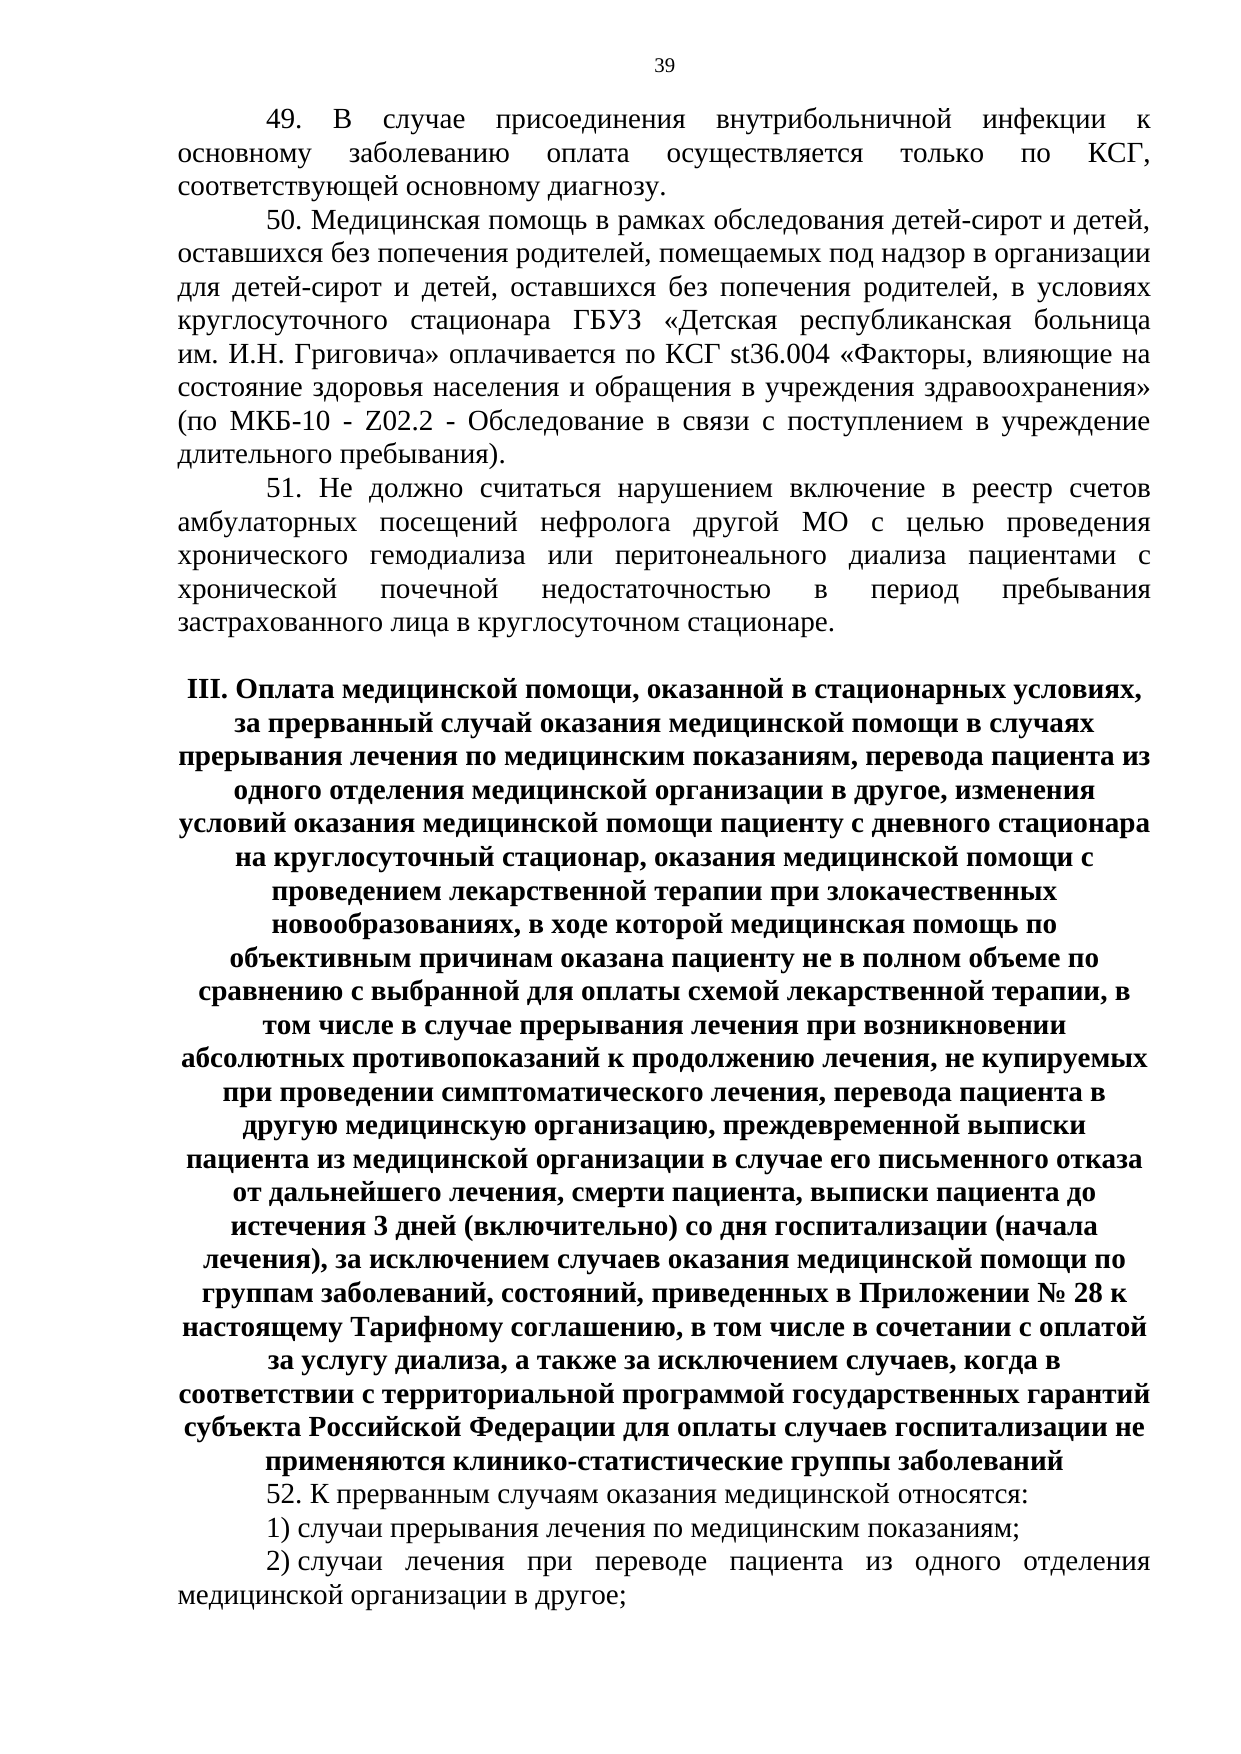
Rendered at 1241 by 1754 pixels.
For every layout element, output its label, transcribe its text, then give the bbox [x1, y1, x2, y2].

text III. Оплата медицинской помощи, оказанной в стационарных условиях, за прерванный случай оказания медицинской помощи в случаях прерывания лечения по медицинским показаниям, перевода пациента из одного отделения медицинской организации в другое, изменения условий оказания медицинской помощи пациенту с дневного стационара на круглосуточный стационар, оказания медицинской помощи с проведением лекарственной терапии при злокачественных новообразованиях, в ходе которой медицинская помощь по объективным причинам оказана пациенту не в полном объеме по сравнению с выбранной для оплаты схемой лекарственной терапии, в том числе в случае прерывания лечения при возникновении абсолютных противопоказаний к продолжению лечения, не купируемых при проведении симптоматического лечения, перевода пациента в другую медицинскую организацию, преждевременной выписки пациента из медицинской организации в случае его письменного отказа от дальнейшего лечения, смерти пациента, выписки пациента до истечения 3 дней (включительно) со дня госпитализации (начала лечения), за исключением случаев оказания медицинской помощи по группам заболеваний, состояний, приведенных в Приложении № 28 к настоящему Тарифному соглашению, в том числе в сочетании с оплатой за услугу диализа, а также за исключением случаев, когда в соответствии с территориальной программой государственных гарантий субъекта Российской Федерации для оплаты случаев госпитализации не применяются клинико-статистические группы заболеваний [177, 671, 1152, 1476]
text 50. Медицинская помощь в рамках обследования детей-сирот и детей, оставшихся без попечения родителей, помещаемых под надзор в организации для детей-сирот и детей, оставшихся без попечения родителей, в условиях круглосуточного стационара ГБУЗ «Детская республиканская больница им. И.Н. Григовича» оплачивается по КСГ st36.004 «Факторы, влияющие на состояние здоровья населения и обращения в учреждения здравоохранения» (по МКБ-10 - Z02.2 - Обследование в связи с поступлением в учреждение длительного пребывания). [177, 202, 1152, 470]
text 49. В случае присоединения внутрибольничной инфекции к основному заболеванию оплата осуществляется только по КСГ, соответствующей основному диагнозу. [177, 101, 1152, 202]
text 2) случаи лечения при переводе пациента из одного отделения медицинской организации в другое; [177, 1543, 1152, 1611]
text 51. Не должно считаться нарушением включение в реестр счетов амбулаторных посещений нефролога другой МО с целью проведения хронического гемодиализа или перитонеального диализа пациентами с хронической почечной недостаточностью в период пребывания застрахованного лица в круглосуточном стационаре. [177, 470, 1152, 638]
text 52. К прерванным случаям оказания медицинской относятся: [177, 1476, 1152, 1510]
text 1) случаи прерывания лечения по медицинским показаниям; [177, 1510, 1152, 1543]
